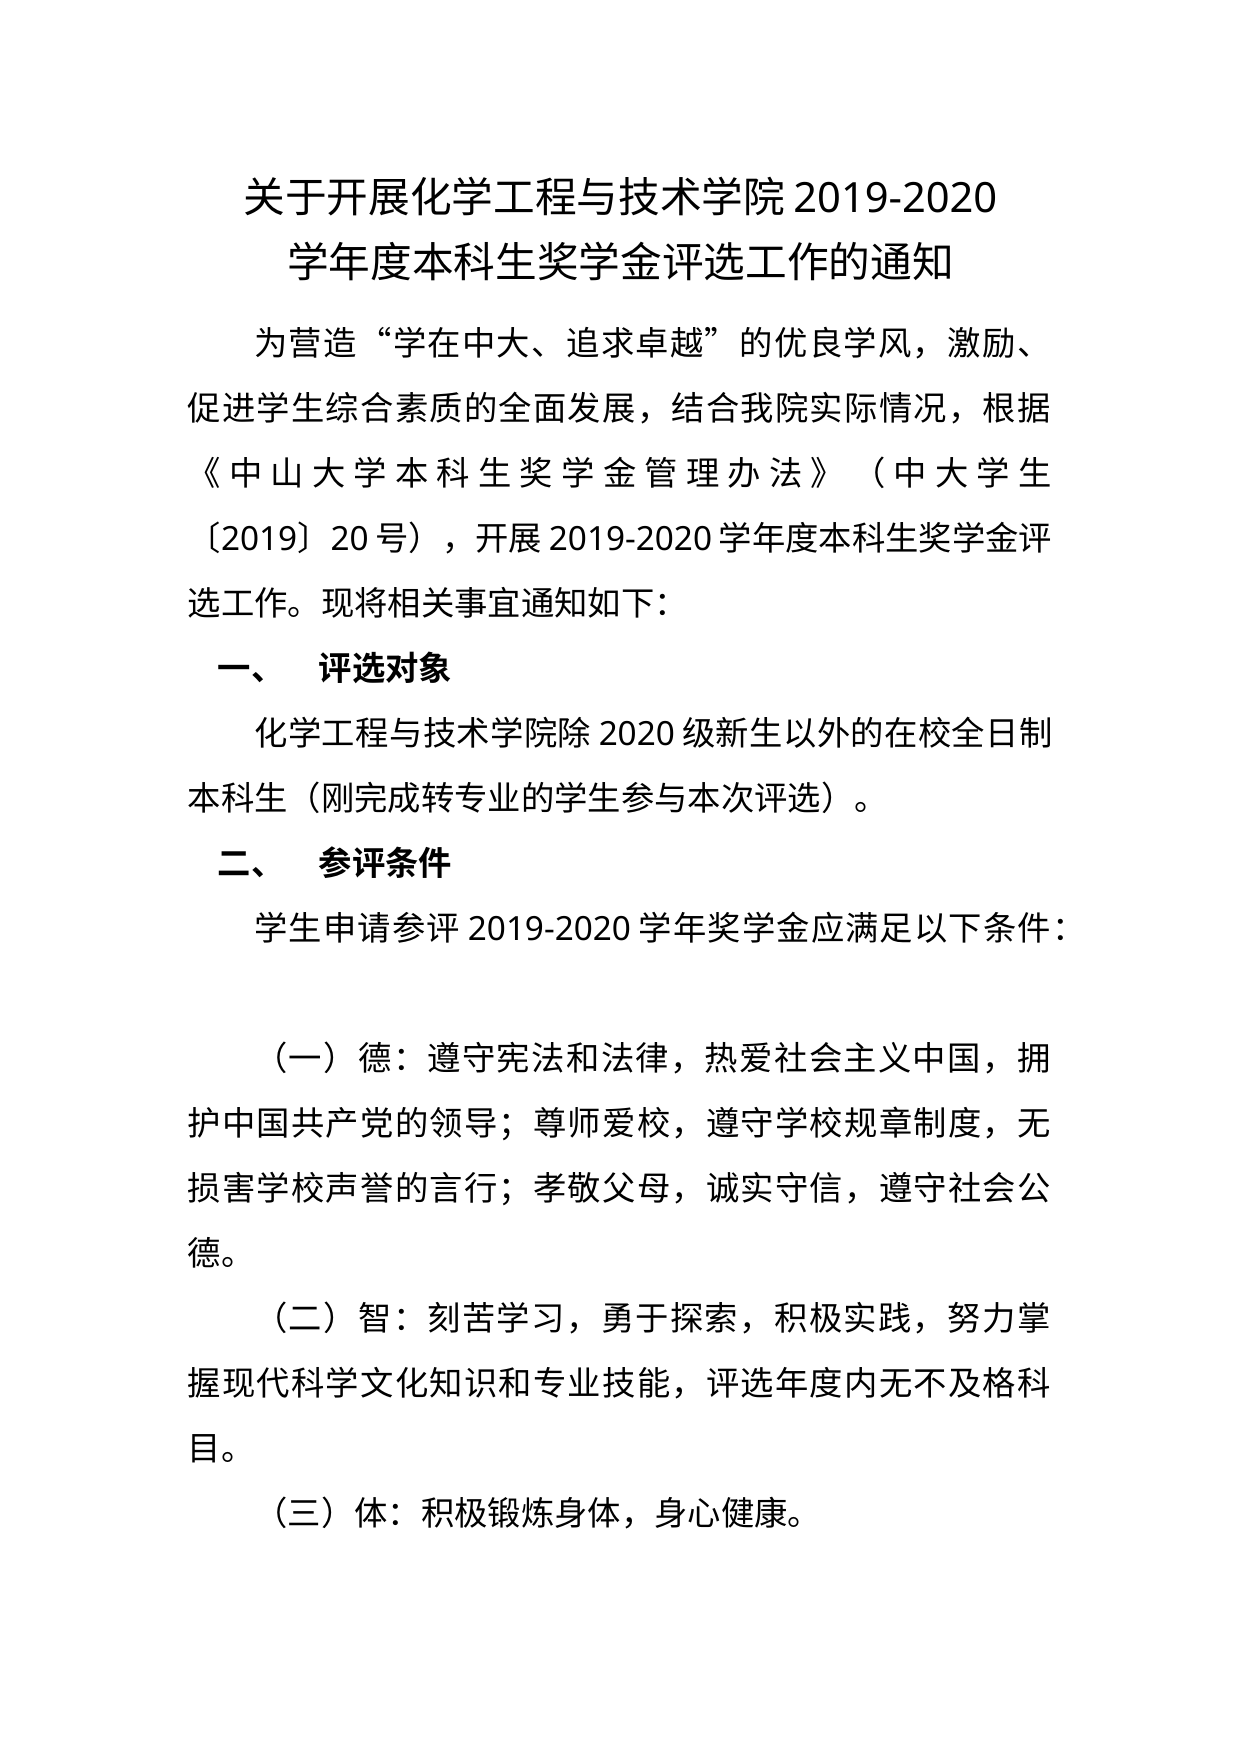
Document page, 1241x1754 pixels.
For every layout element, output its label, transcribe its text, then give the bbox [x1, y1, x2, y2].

text （三）体：积极锻炼身体，身心健康。 [187, 1478, 1053, 1543]
text 关于开展化学工程与技术学院2019-2020 [187, 162, 1053, 227]
text 化学工程与技术学院除2020级新生以外的在校全日制本科生（刚完成转专业的学生参与本次评选）。 [187, 698, 1053, 828]
text 学年度本科生奖学金评选工作的通知 [187, 227, 1053, 292]
text 学生申请参评2019-2020学年奖学金应满足以下条件： [187, 893, 1053, 1023]
list 评选对象 [187, 633, 1053, 698]
text （一）德：遵守宪法和法律，热爱社会主义中国，拥护中国共产党的领导；尊师爱校，遵守学校规章制度，无损害学校声誉的言行；孝敬父母，诚实守信，遵守社会公德。 [187, 1023, 1053, 1283]
text （二）智：刻苦学习，勇于探索，积极实践，努力掌握现代科学文化知识和专业技能，评选年度内无不及格科目。 [187, 1283, 1053, 1478]
text 为营造“学在中大、追求卓越”的优良学风，激励、促进学生综合素质的全面发展，结合我院实际情况，根据《中山大学本科生奖学金管理办法》（中大学生〔2019〕20号），开展2019-2020学年度本科生奖学金评选工作。现将相关事宜通知如下： [187, 308, 1053, 633]
list 参评条件 [187, 828, 1053, 893]
